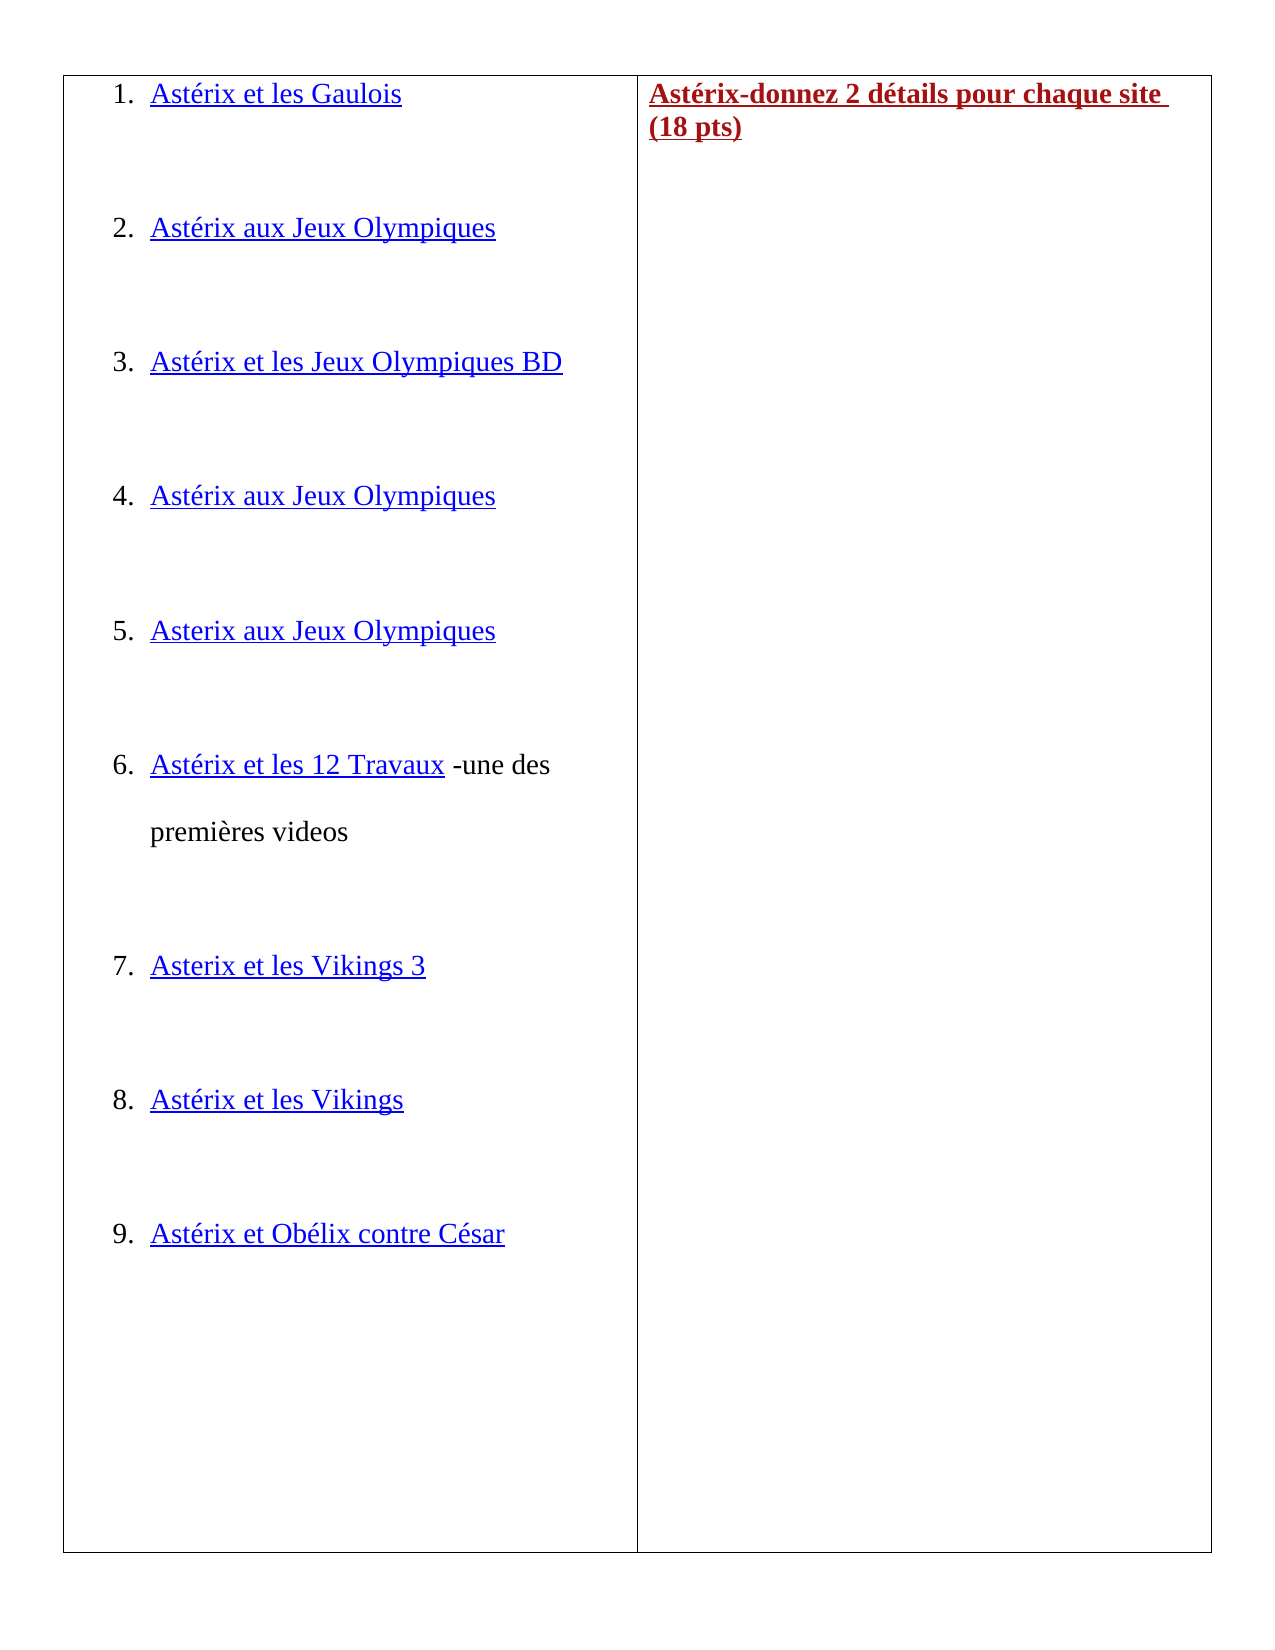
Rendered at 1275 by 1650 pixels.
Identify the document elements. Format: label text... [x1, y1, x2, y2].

table_cell Astérix-donnez 2 détails pour chaque site (18 pts) [638, 76, 1211, 1552]
table_cell Astérix et les Gaulois Astérix aux Jeux Olympiques Astérix et les Jeux Olympiques BD Astérix aux Jeux Olympiques Asterix aux Jeux Olympiques Astérix et les 12 Travaux -une des premières videos Asterix et les Vikings 3 Astérix et les Vikings Astérix et Obélix contre César [64, 76, 637, 1552]
